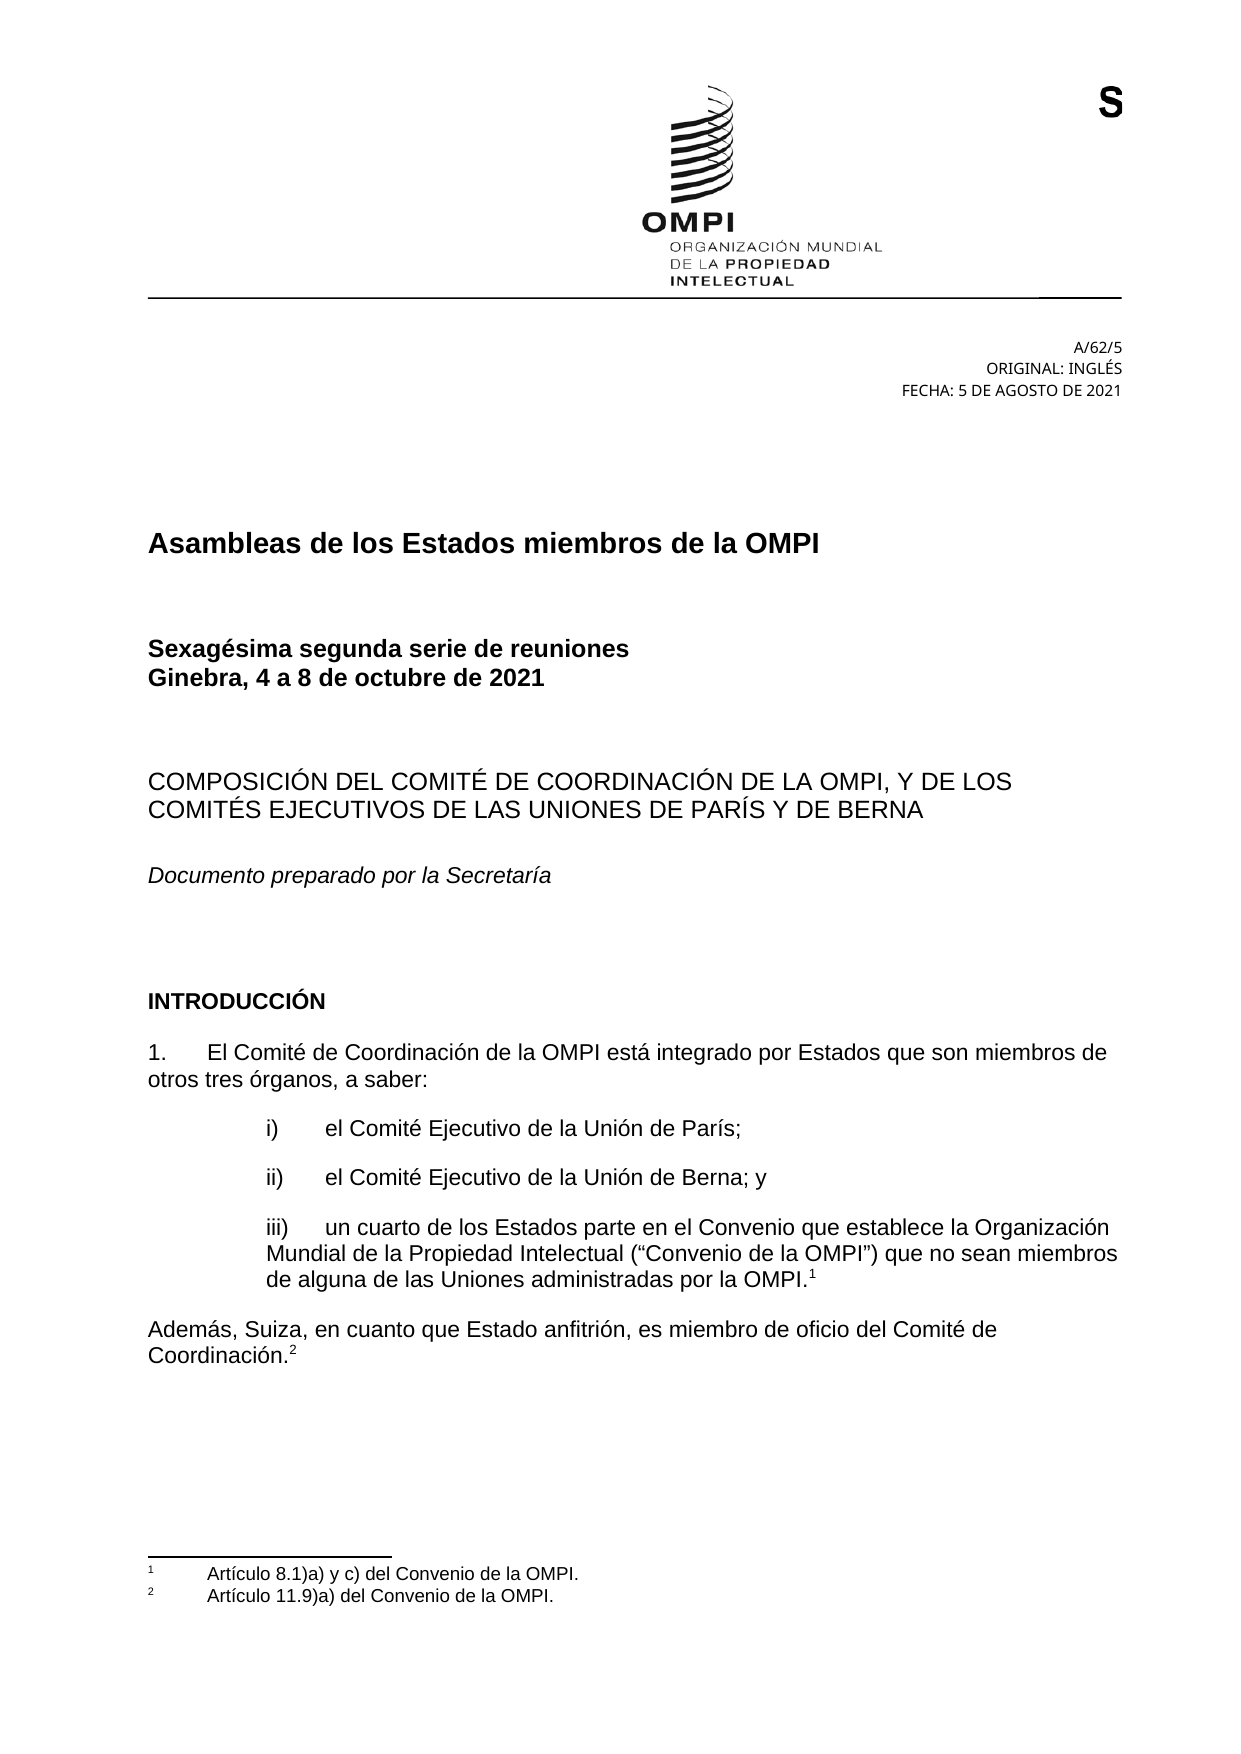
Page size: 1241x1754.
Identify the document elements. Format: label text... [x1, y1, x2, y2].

subtitle INTRODUCCIÓN [148, 988, 1122, 1014]
text Documento preparado por la Secretaría [148, 862, 1122, 888]
text FECHA: 5 DE AGOSTO DE 2021 [148, 379, 1122, 401]
text ORIGINAL: INGLÉS [148, 358, 1122, 379]
text Sexagésima segunda serie de reuniones Ginebra, 4 a 8 de octubre de 2021 [148, 634, 1122, 692]
picture [627, 79, 1123, 298]
text Además, Suiza, en cuanto que Estado anfitrión, es miembro de oficio del Comité de Coordinación. [148, 1316, 1122, 1368]
list el Comité Ejecutivo de la Unión de París; [266, 1115, 1122, 1141]
text Asambleas de los Estados miembros de la OMPI [148, 526, 1122, 559]
text El Comité de Coordinación de la OMPI está integrado por Estados que son miembros de otros tres órganos, a saber: [148, 1039, 1122, 1092]
list un cuarto de los Estados parte en el Convenio que establece la Organización Mundial de la Propiedad Intelectual (“Convenio de la OMPI”) que no sean miembros de alguna de las Uniones administradas por la OMPI. [266, 1213, 1122, 1293]
list el Comité Ejecutivo de la Unión de Berna; y [266, 1164, 1122, 1191]
text COMPOSICIÓN DEL COMITÉ DE COORDINACIÓN DE LA OMPI, Y DE LOS COMITÉS EJECUTIVOS DE LAS UNIONES DE PARÍS Y DE BERNA [148, 767, 1122, 824]
text A/62/5 [148, 337, 1122, 358]
